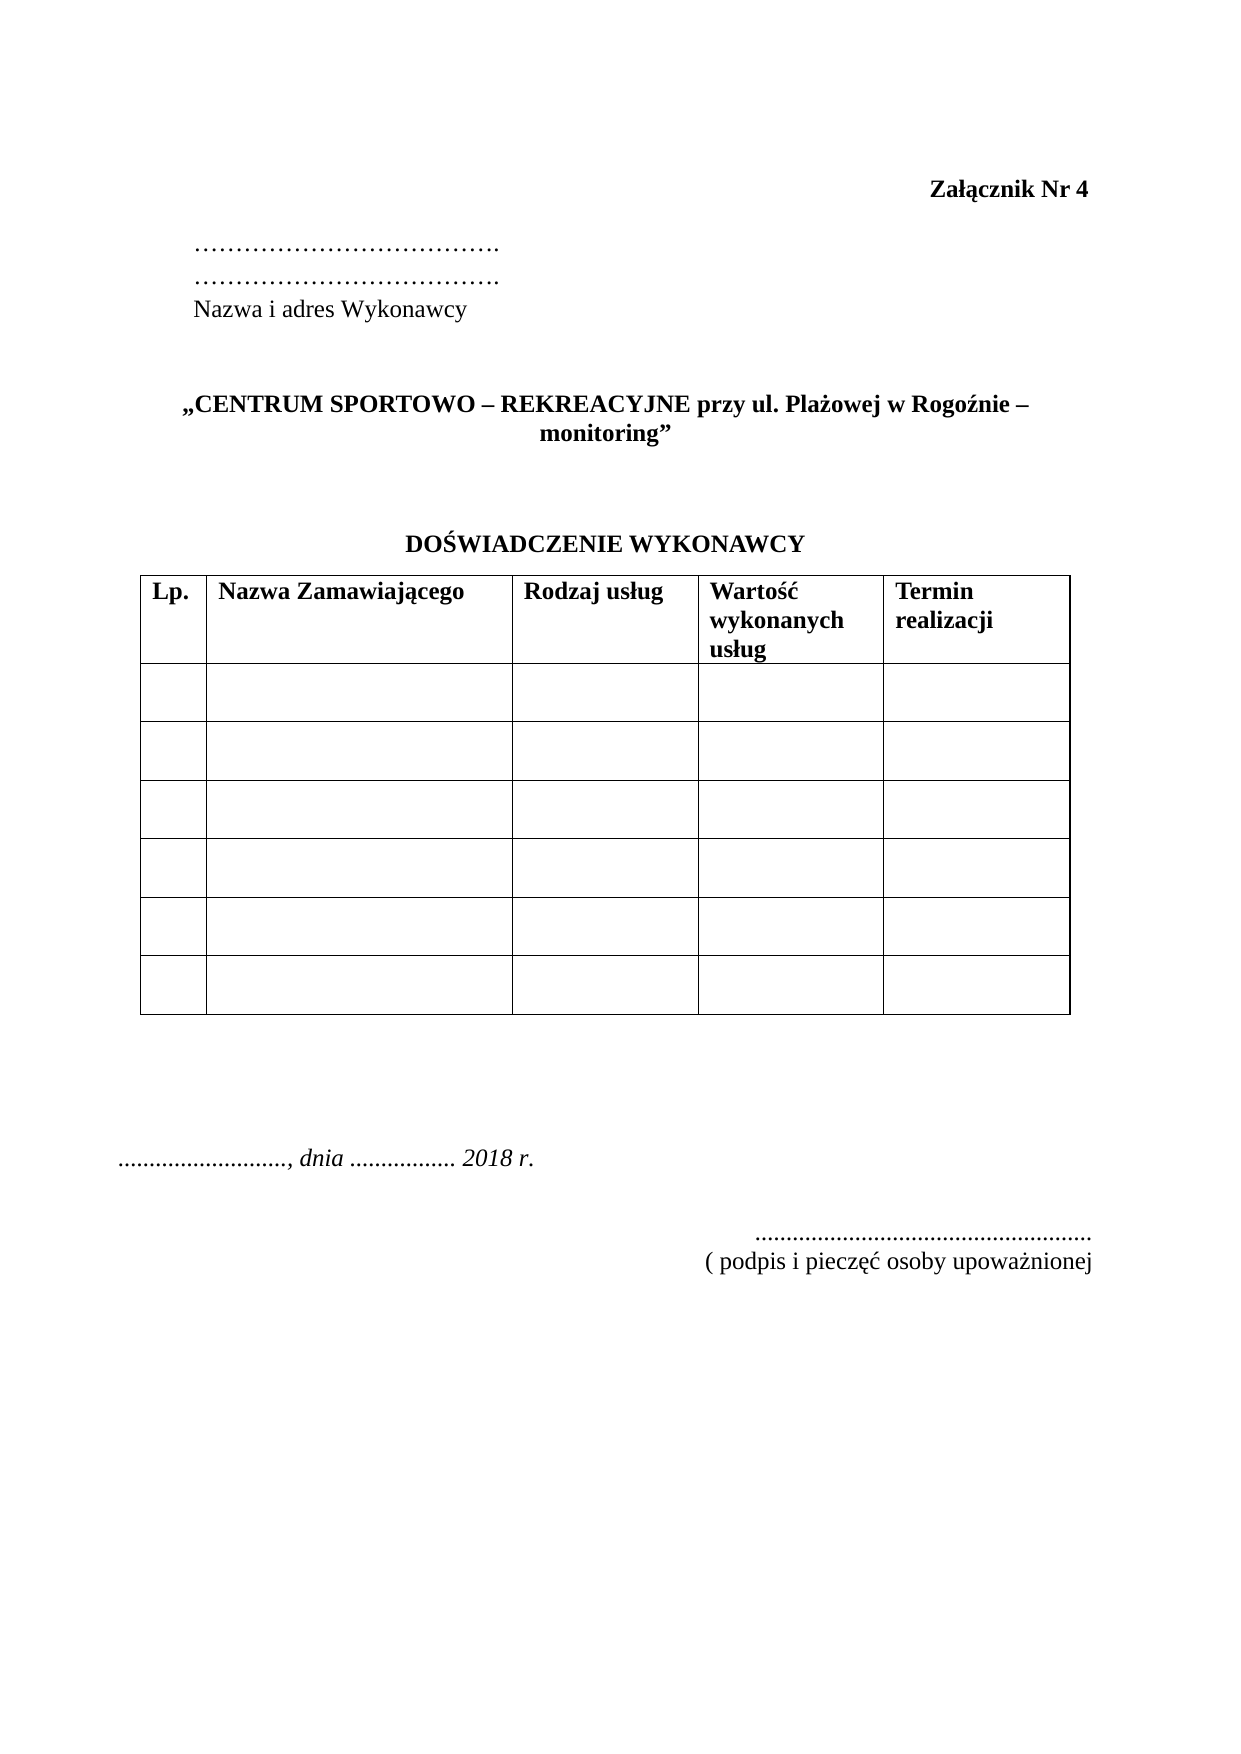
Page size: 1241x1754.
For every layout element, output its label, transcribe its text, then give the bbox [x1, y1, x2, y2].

table_cell [141, 956, 206, 1014]
table_cell [513, 839, 698, 897]
table_cell [699, 664, 883, 721]
table_cell [141, 722, 206, 779]
text ..........................., dnia ................. 2018 r. [118, 1143, 1093, 1171]
table_cell [513, 956, 698, 1014]
table_cell [884, 781, 1069, 838]
table_cell [699, 898, 883, 955]
text Załącznik Nr 4 [929, 174, 1093, 203]
table_cell [884, 722, 1069, 779]
table_cell [513, 781, 698, 838]
table_header Rodzaj usług [513, 576, 698, 662]
table_header Lp. [141, 576, 206, 662]
table_cell [207, 898, 512, 955]
table_cell [513, 664, 698, 721]
table_cell [513, 898, 698, 955]
table_cell [141, 781, 206, 838]
table_cell [699, 781, 883, 838]
table_cell [884, 956, 1069, 1014]
table_cell [699, 722, 883, 779]
text ...................................................... [118, 1217, 1093, 1246]
table_cell [141, 898, 206, 955]
table_cell [141, 664, 206, 721]
table_cell [207, 956, 512, 1014]
table_header Wartość wykonanych usług [699, 576, 883, 662]
table_cell [207, 839, 512, 897]
table_cell [699, 956, 883, 1014]
table_cell [699, 839, 883, 897]
list Nazwa i adres Wykonawcy [193, 294, 1093, 323]
table_cell [884, 898, 1069, 955]
list ………………………………. [193, 261, 1093, 289]
table_cell [207, 722, 512, 779]
text DOŚWIADCZENIE WYKONAWCY [118, 529, 1093, 558]
table_cell [884, 839, 1069, 897]
list ………………………………. [193, 228, 1093, 257]
list ( podpis i pieczęć osoby upoważnionej [193, 1246, 1093, 1274]
table_cell [207, 664, 512, 721]
table_cell [141, 839, 206, 897]
table_header Termin realizacji [884, 576, 1069, 662]
text „CENTRUM SPORTOWO – REKREACYJNE przy ul. Plażowej w Rogoźnie – monitoring” [118, 389, 1093, 447]
table_cell [513, 722, 698, 779]
table_cell [207, 781, 512, 838]
table_cell [884, 664, 1069, 721]
table_header Nazwa Zamawiającego [207, 576, 512, 662]
